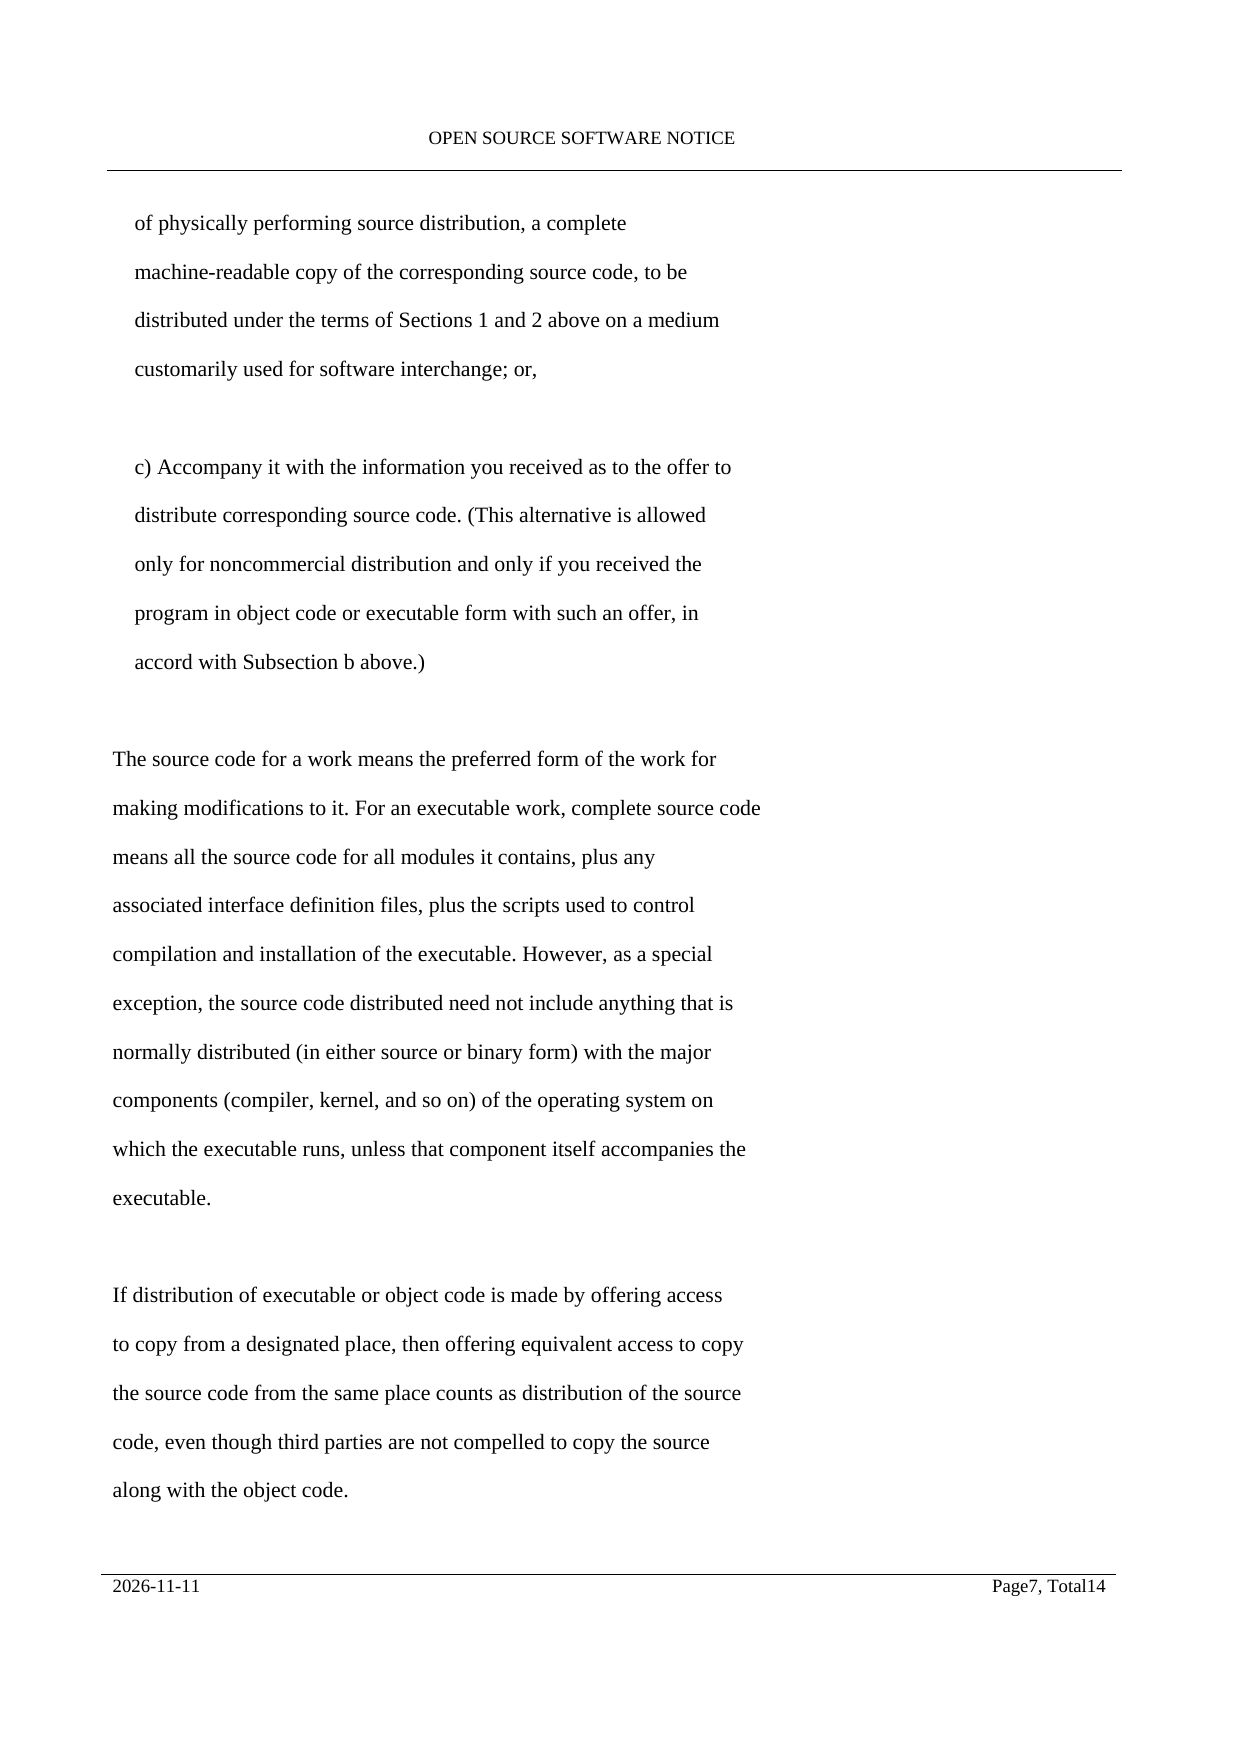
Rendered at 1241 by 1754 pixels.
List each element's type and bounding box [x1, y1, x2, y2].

text [112, 206, 1128, 1506]
